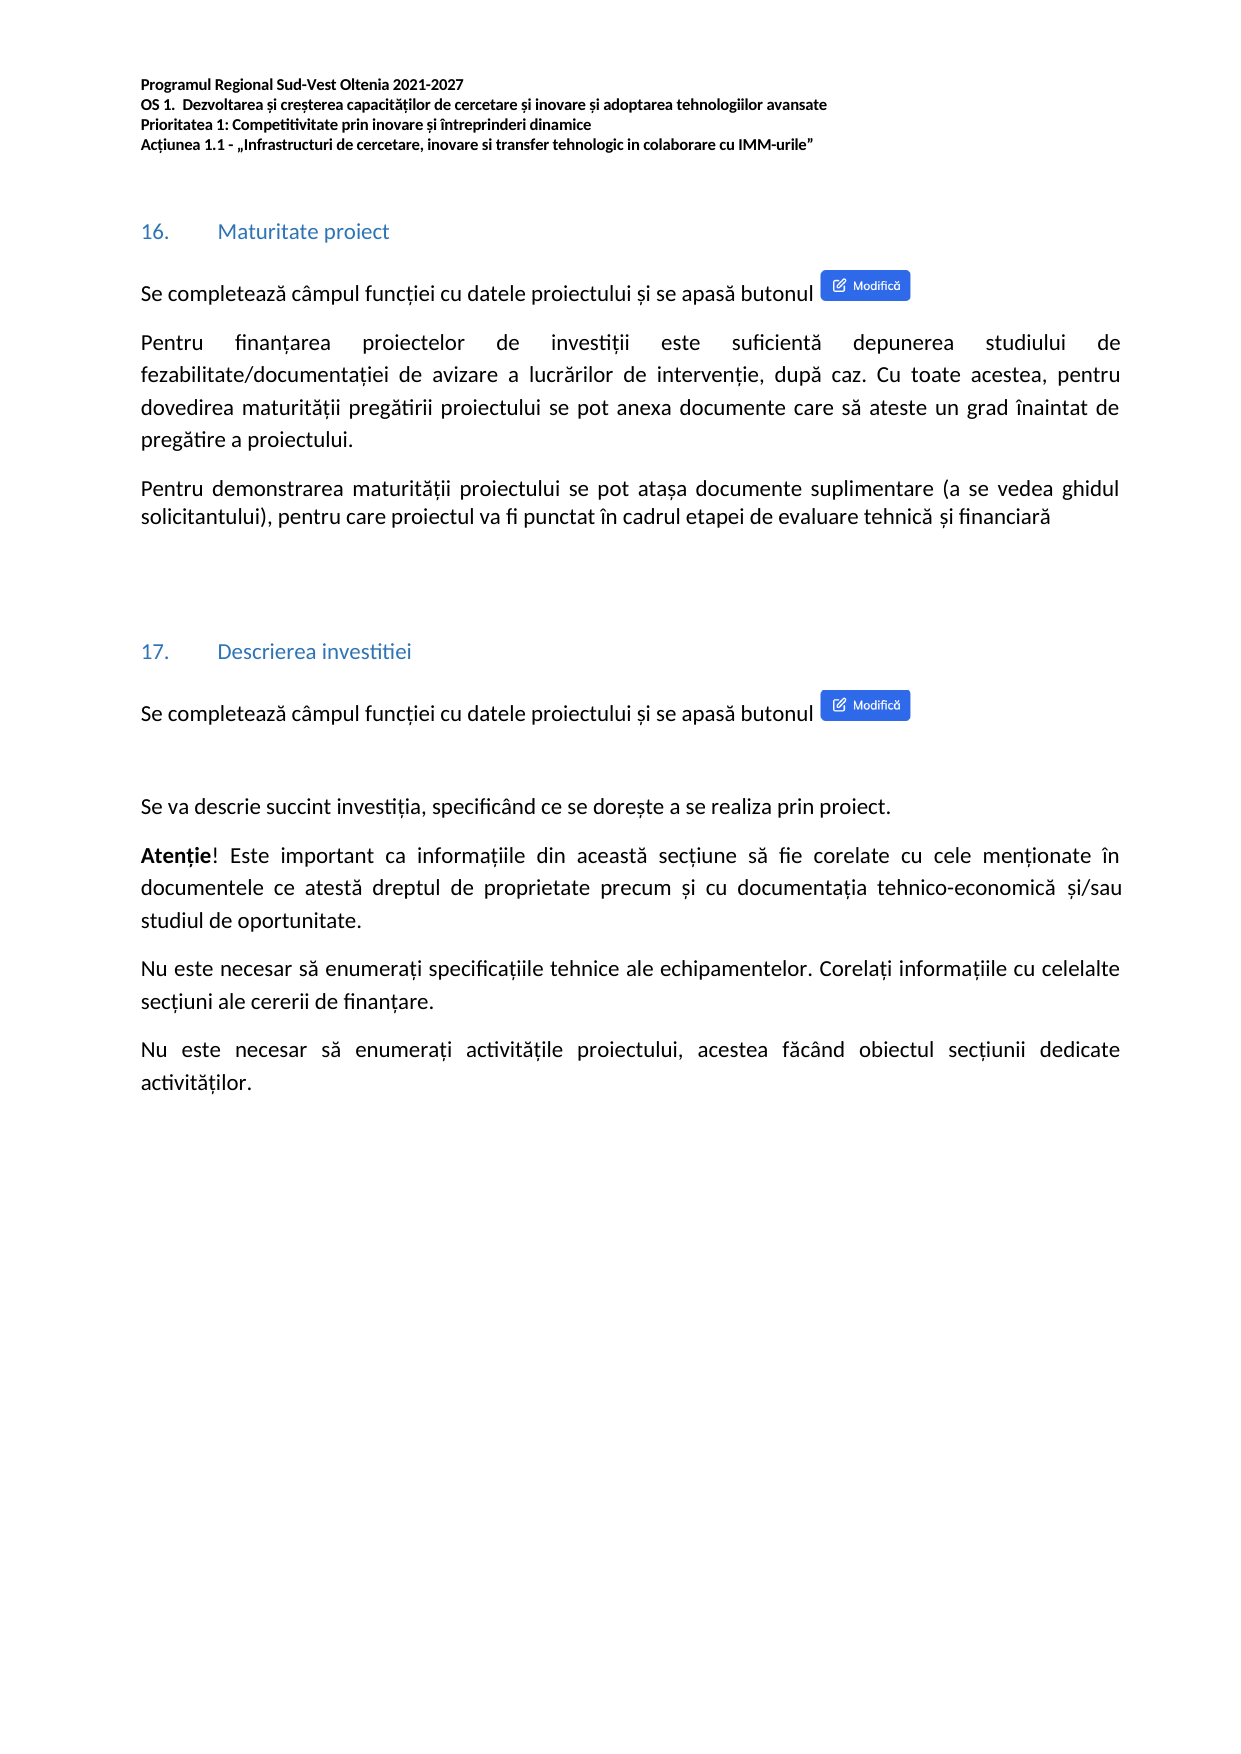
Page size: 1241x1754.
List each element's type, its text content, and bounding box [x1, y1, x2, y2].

subtitle Descrierea investitiei [141, 637, 1122, 665]
text Nu este necesar să enumerați specificațiile tehnice ale echipamentelor. Corelați informațiile cu celelalte secțiuni ale cererii de finanțare. [141, 954, 1122, 1015]
subtitle Maturitate proiect [141, 217, 1122, 246]
picture [820, 270, 911, 302]
text Pentru demonstrarea maturității proiectului se pot atașa documente suplimentare (a se vedea ghidul solicitantului), pentru care proiectul va fi punctat în cadrul etapei de evaluare tehnică şi financiară [141, 474, 1122, 530]
text Se completează câmpul funcției cu datele proiectului și se apasă butonul [141, 690, 1122, 727]
text Nu este necesar să enumerați activitățile proiectului, acestea făcând obiectul secțiunii dedicate activităților. [141, 1036, 1122, 1096]
text Se va descrie succint investiția, specificând ce se dorește a se realiza prin proiect. [141, 792, 1122, 821]
text Atenție! Este important ca informațiile din această secțiune să fie corelate cu cele menționate în documentele ce atestă dreptul de proprietate precum și cu documentația tehnico-economică şi/sau studiul de oportunitate. [141, 841, 1122, 934]
text Pentru finanțarea proiectelor de investiții este suficientă depunerea studiului de fezabilitate/documentației de avizare a lucrărilor de intervenție, după caz. Cu toate acestea, pentru dovedirea maturității pregătirii proiectului se pot anexa documente care să ateste un grad înaintat de pregătire a proiectului. [141, 328, 1122, 453]
picture [820, 690, 911, 722]
text Se completează câmpul funcției cu datele proiectului și se apasă butonul [141, 271, 1122, 307]
